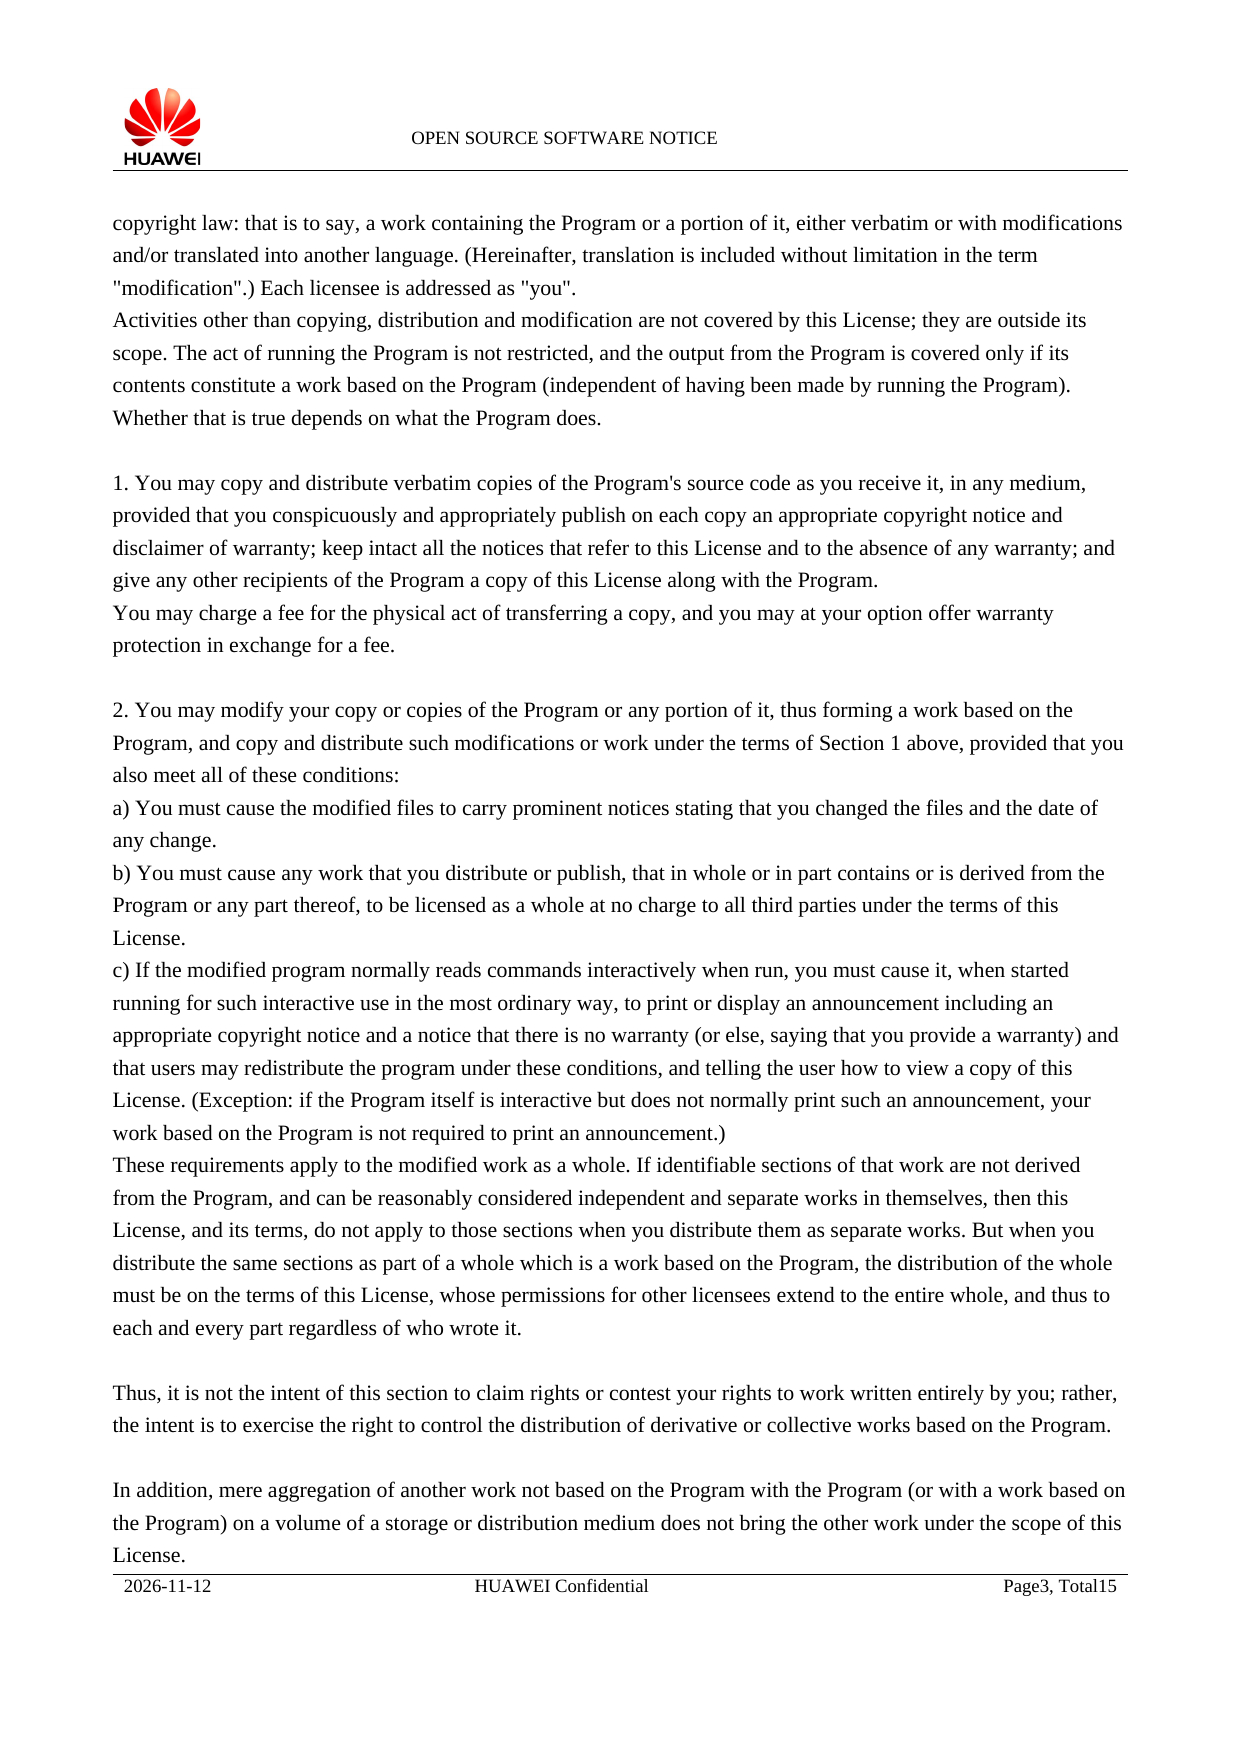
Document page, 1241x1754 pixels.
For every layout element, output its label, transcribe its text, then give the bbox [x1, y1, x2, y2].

picture [124, 88, 201, 165]
